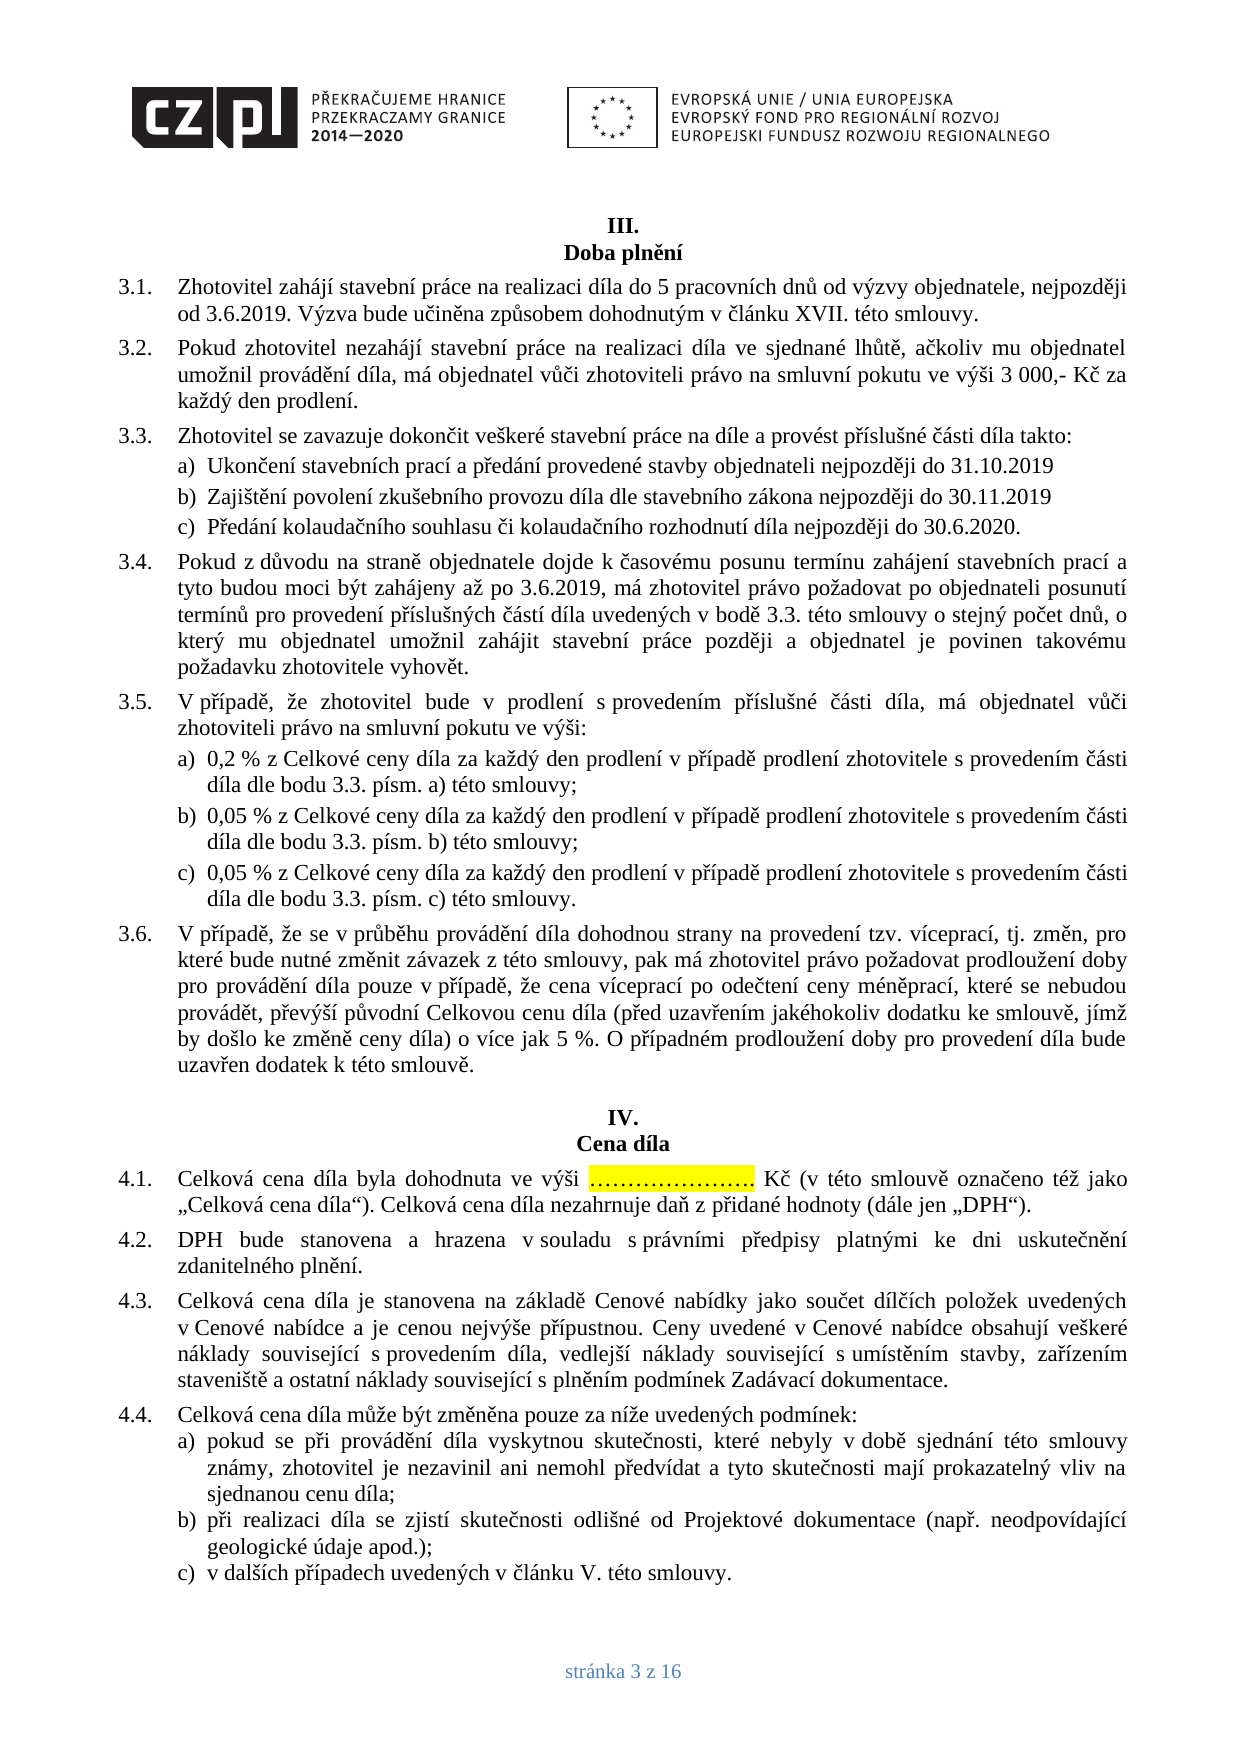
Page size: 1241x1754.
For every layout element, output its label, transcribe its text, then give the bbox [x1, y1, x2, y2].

list pokud se při provádění díla vyskytnou skutečnosti, které nebyly v době sjednání této smlouvy známy, zhotovitel je nezavinil ani nemohl předvídat a tyto skutečnosti mají prokazatelný vliv na sjednanou cenu díla; [177, 1427, 1128, 1506]
list Předání kolaudačního souhlasu či kolaudačního rozhodnutí díla nejpozději do 30.6.2020. [177, 513, 1128, 539]
text III. [118, 212, 1128, 238]
list Ukončení stavebních prací a předání provedené stavby objednateli nejpozději do 31.10.2019 [177, 452, 1128, 478]
list Pokud z důvodu na straně objednatele dojde k časovému posunu termínu zahájení stavebních prací a tyto budou moci být zahájeny až po 3.6.2019, má zhotovitel právo požadovat po objednateli posunutí termínů pro provedení příslušných částí díla uvedených v bodě 3.3. této smlouvy o stejný počet dnů, o který mu objednatel umožnil zahájit stavební práce později a objednatel je povinen takovému požadavku zhotovitele vyhovět. [118, 548, 1128, 680]
list při realizaci díla se zjistí skutečnosti odlišné od Projektové dokumentace (např. neodpovídající geologické údaje apod.); [177, 1506, 1128, 1559]
text Doba plnění [118, 238, 1128, 265]
list Celková cena díla byla dohodnuta ve výši …………………. Kč (v této smlouvě označeno též jako „Celková cena díla“). Celková cena díla nezahrnuje daň z přidané hodnoty (dále jen „DPH“). [118, 1165, 1128, 1218]
list Celková cena díla je stanovena na základě Cenové nabídky jako součet dílčích položek uvedených v Cenové nabídce a je cenou nejvýše přípustnou. Ceny uvedené v Cenové nabídce obsahují veškeré náklady související s provedením díla, vedlejší náklady související s umístěním stavby, zařízením staveniště a ostatní náklady související s plněním podmínek Zadávací dokumentace. [118, 1287, 1128, 1393]
picture [118, 73, 1064, 162]
list V případě, že zhotovitel bude v prodlení s provedením příslušné části díla, má objednatel vůči zhotoviteli právo na smluvní pokutu ve výši: [118, 688, 1128, 741]
list Zhotovitel zahájí stavební práce na realizaci díla do 5 pracovních dnů od výzvy objednatele, nejpozději od 3.6.2019. Výzva bude učiněna způsobem dohodnutým v článku XVII. této smlouvy. [118, 273, 1128, 326]
list v dalších případech uvedených v článku V. této smlouvy. [177, 1559, 1128, 1586]
text IV. [118, 1104, 1128, 1131]
list Zajištění povolení zkušebního provozu díla dle stavebního zákona nejpozději do 30.11.2019 [177, 483, 1128, 509]
text c) 0,05 % z Celkové ceny díla za každý den prodlení v případě prodlení zhotovitele s provedením části díla dle bodu 3.3. písm. c) této smlouvy. [177, 859, 1128, 911]
list Zhotovitel se zavazuje dokončit veškeré stavební práce na díle a provést příslušné části díla takto: [118, 422, 1128, 448]
list DPH bude stanovena a hrazena v souladu s právními předpisy platnými ke dni uskutečnění zdanitelného plnění. [118, 1226, 1128, 1279]
list Celková cena díla může být změněna pouze za níže uvedených podmínek: [118, 1401, 1128, 1427]
list V případě, že se v průběhu provádění díla dohodnou strany na provedení tzv. víceprací, tj. změn, pro které bude nutné změnit závazek z této smlouvy, pak má zhotovitel právo požadovat prodloužení doby pro provádění díla pouze v případě, že cena víceprací po odečtení ceny méněprací, které se nebudou provádět, převýší původní Celkovou cenu díla (před uzavřením jakéhokoliv dodatku ke smlouvě, jímž by došlo ke změně ceny díla) o více jak 5 %. O případném prodloužení doby pro provedení díla bude uzavřen dodatek k této smlouvě. [118, 920, 1128, 1078]
text b) 0,05 % z Celkové ceny díla za každý den prodlení v případě prodlení zhotovitele s provedením části díla dle bodu 3.3. písm. b) této smlouvy; [177, 802, 1128, 854]
text a) 0,2 % z Celkové ceny díla za každý den prodlení v případě prodlení zhotovitele s provedením části díla dle bodu 3.3. písm. a) této smlouvy; [177, 745, 1128, 798]
list Pokud zhotovitel nezahájí stavební práce na realizaci díla ve sjednané lhůtě, ačkoliv mu objednatel umožnil provádění díla, má objednatel vůči zhotoviteli právo na smluvní pokutu ve výši 3 000,- Kč za každý den prodlení. [118, 334, 1128, 413]
text Cena díla [118, 1131, 1128, 1157]
